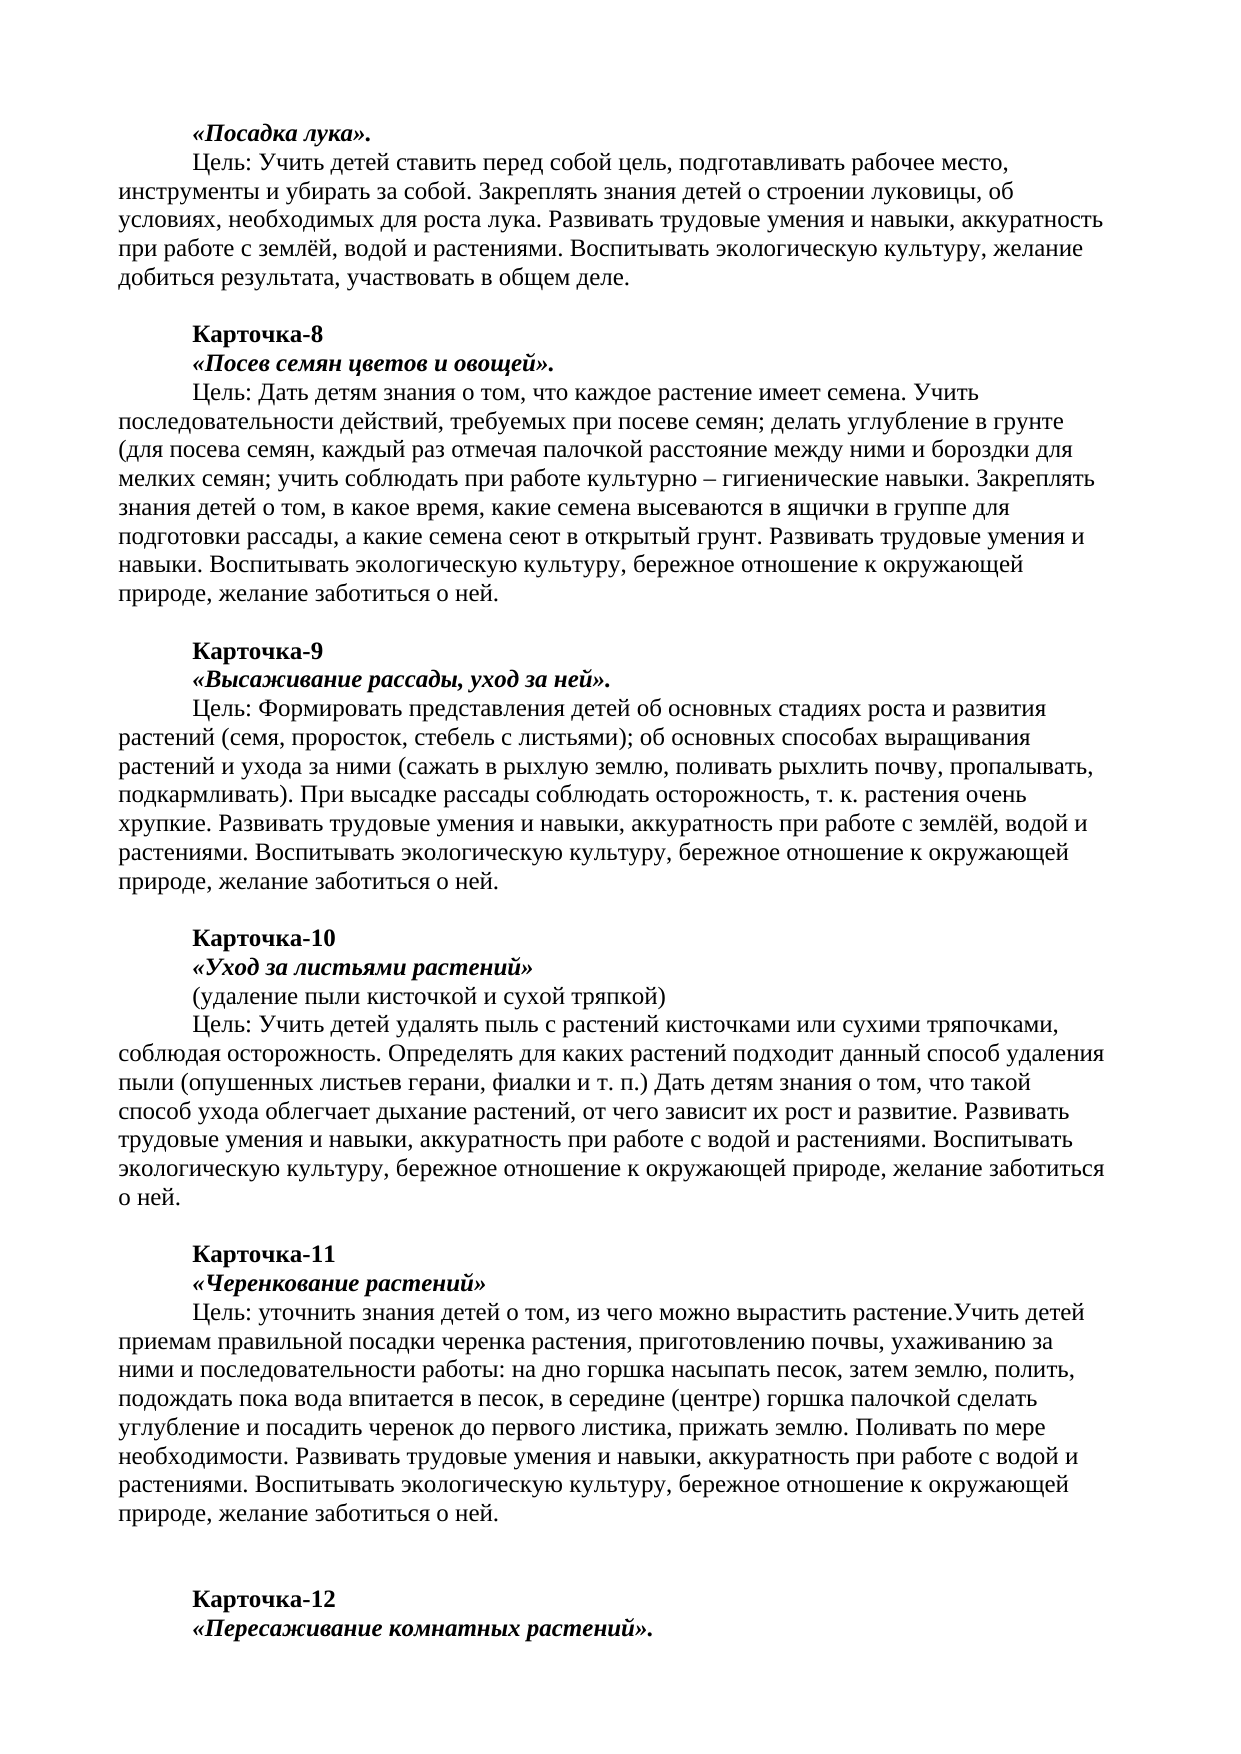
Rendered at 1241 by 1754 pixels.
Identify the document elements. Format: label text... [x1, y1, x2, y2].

text Карточка-10 [118, 923, 1107, 952]
text «Посадка лука». [118, 118, 1107, 147]
text Цель: Дать детям знания о том, что каждое растение имеет семена. Учить последовательности действий, требуемых при посеве семян; делать углубление в грунте (для посева семян, каждый раз отмечая палочкой расстояние между ними и бороздки для мелких семян; учить соблюдать при работе культурно – гигиенические навыки. Закреплять знания детей о том, в какое время, какие семена высеваются в ящички в группе для подготовки рассады, а какие семена сеют в открытый грунт. Развивать трудовые умения и навыки. Воспитывать экологическую культуру, бережное отношение к окружающей природе, желание заботиться о ней. [118, 377, 1107, 607]
text Карточка-8 [118, 319, 1107, 348]
text «Высаживание рассады, уход за ней». [118, 664, 1107, 693]
text Цель: Формировать представления детей об основных стадиях роста и развития растений (семя, проросток, стебель с листьями); об основных способах выращивания растений и ухода за ними (сажать в рыхлую землю, поливать рыхлить почву, пропалывать, подкармливать). При высадке рассады соблюдать осторожность, т. к. растения очень хрупкие. Развивать трудовые умения и навыки, аккуратность при работе с землёй, водой и растениями. Воспитывать экологическую культуру, бережное отношение к окружающей природе, желание заботиться о ней. [118, 693, 1107, 894]
text «Посев семян цветов и овощей». [118, 348, 1107, 377]
text Карточка-12 [118, 1584, 1107, 1613]
text (удаление пыли кисточкой и сухой тряпкой) [118, 981, 1107, 1009]
text «Пересаживание комнатных растений». [118, 1613, 1107, 1642]
text Карточка-11 [118, 1239, 1107, 1268]
text «Уход за листьями растений» [118, 952, 1107, 981]
text Карточка-9 [118, 636, 1107, 664]
text Цель: уточнить знания детей о том, из чего можно вырастить растение.Учить детей приемам правильной посадки черенка растения, приготовлению почвы, ухаживанию за ними и последовательности работы: на дно горшка насыпать песок, затем землю, полить, подождать пока вода впитается в песок, в середине (центре) горшка палочкой сделать углубление и посадить черенок до первого листика, прижать землю. Поливать по мере необходимости. Развивать трудовые умения и навыки, аккуратность при работе с водой и растениями. Воспитывать экологическую культуру, бережное отношение к окружающей природе, желание заботиться о ней. [118, 1297, 1107, 1527]
text Цель: Учить детей удалять пыль с растений кисточками или сухими тряпочками, соблюдая осторожность. Определять для каких растений подходит данный способ удаления пыли (опушенных листьев герани, фиалки и т. п.) Дать детям знания о том, что такой способ ухода облегчает дыхание растений, от чего зависит их рост и развитие. Развивать трудовые умения и навыки, аккуратность при работе с водой и растениями. Воспитывать экологическую культуру, бережное отношение к окружающей природе, желание заботиться о ней. [118, 1009, 1107, 1211]
text Цель: Учить детей ставить перед собой цель, подготавливать рабочее место, инструменты и убирать за собой. Закреплять знания детей о строении луковицы, об условиях, необходимых для роста лука. Развивать трудовые умения и навыки, аккуратность при работе с землёй, водой и растениями. Воспитывать экологическую культуру, желание добиться результата, участвовать в общем деле. [118, 147, 1107, 291]
text «Черенкование растений» [118, 1268, 1107, 1297]
